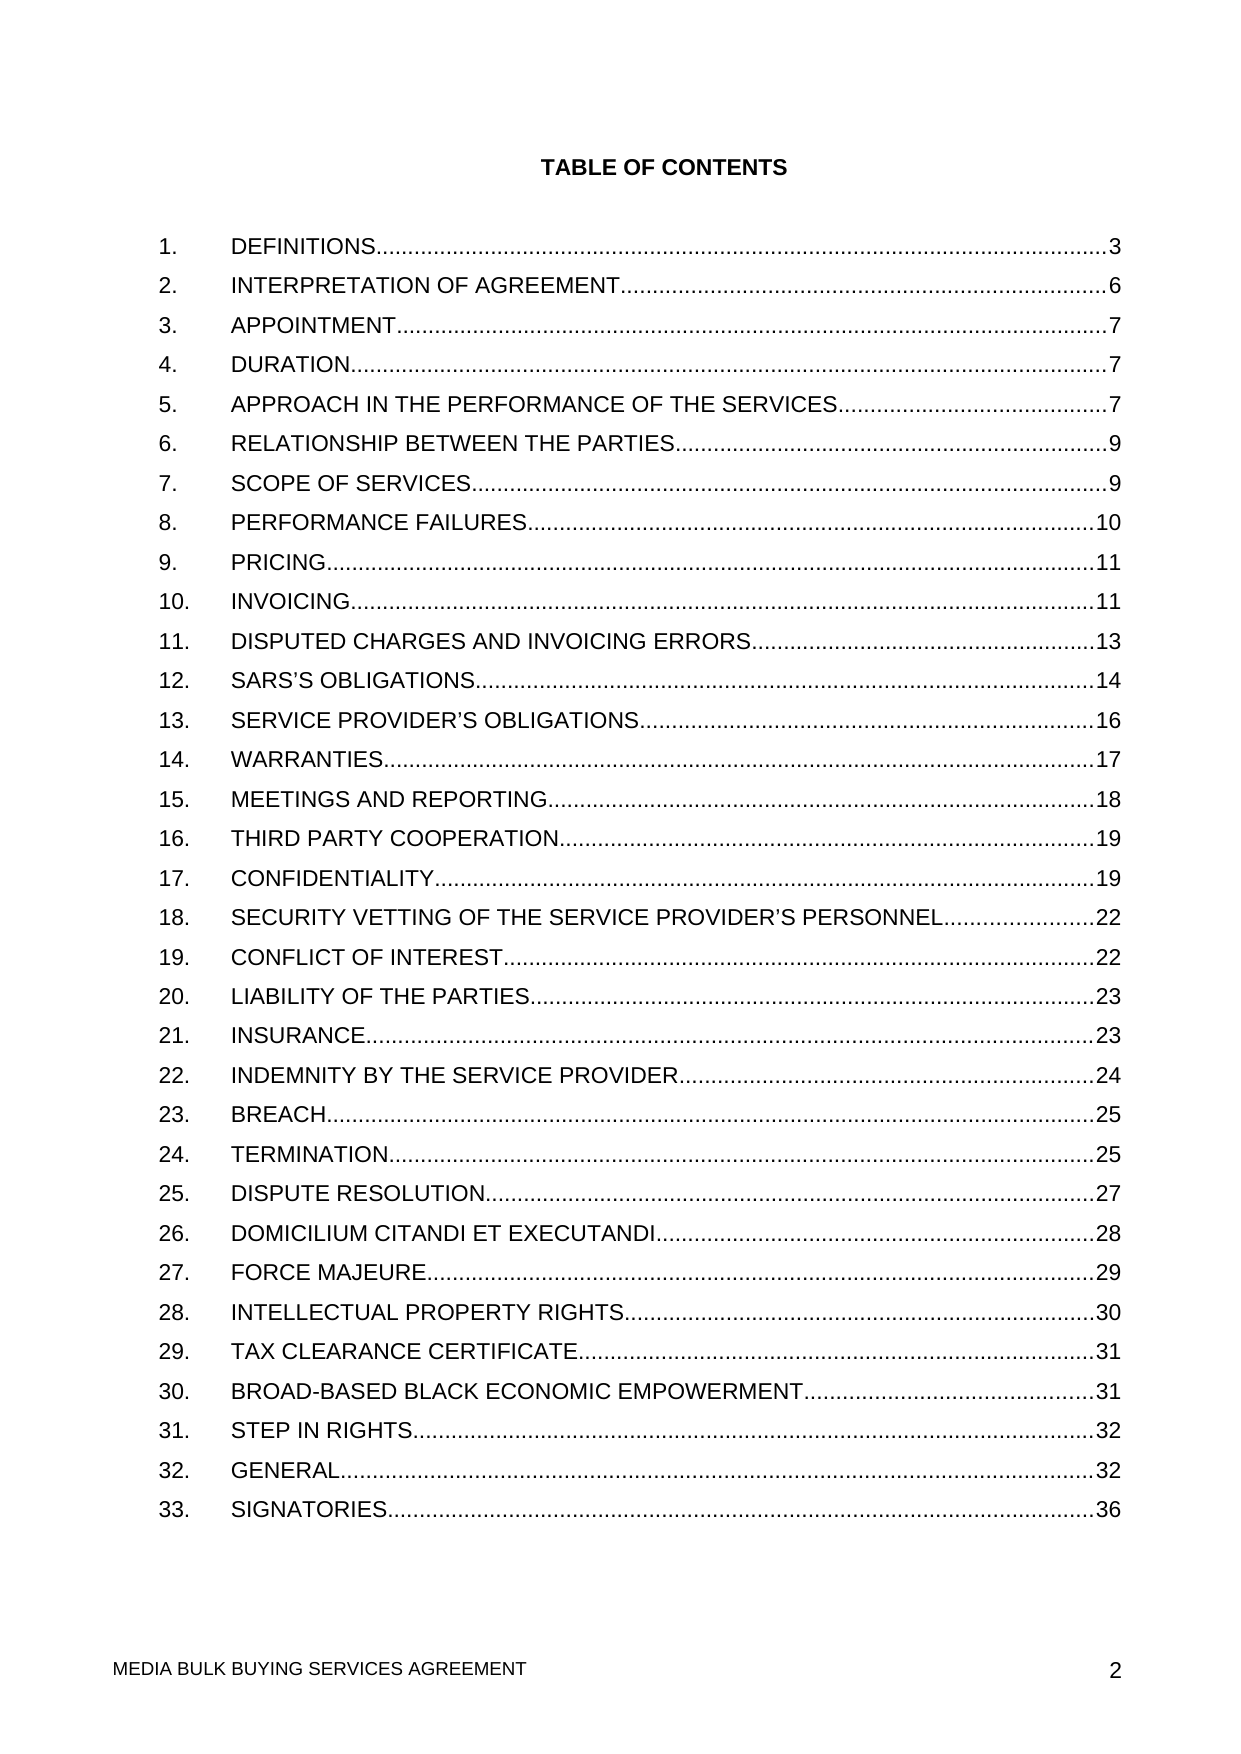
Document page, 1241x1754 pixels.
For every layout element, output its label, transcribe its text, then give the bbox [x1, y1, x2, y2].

text 10. INVOICING 11 [158, 588, 1122, 614]
text 8. PERFORMANCE FAILURES 10 [158, 509, 1122, 536]
text 16. THIRD PARTY COOPERATION 19 [158, 825, 1122, 851]
text 15. MEETINGS AND REPORTING 18 [158, 786, 1122, 812]
text 18. SECURITY VETTING OF THE SERVICE PROVIDER’S PERSONNEL 22 [158, 904, 1122, 930]
text 14. WARRANTIES 17 [158, 746, 1122, 772]
text 30. BROAD-BASED BLACK ECONOMIC EMPOWERMENT 31 [158, 1378, 1122, 1404]
text 21. INSURANCE 23 [158, 1022, 1122, 1049]
text 31. STEP IN RIGHTS 32 [158, 1417, 1122, 1444]
text 7. SCOPE OF SERVICES 9 [158, 470, 1122, 496]
text 4. DURATION 7 [158, 351, 1122, 378]
text 3. APPOINTMENT 7 [158, 312, 1122, 338]
text 19. CONFLICT OF INTEREST 22 [158, 943, 1122, 970]
text 29. TAX CLEARANCE CERTIFICATE 31 [158, 1338, 1122, 1365]
text 26. DOMICILIUM CITANDI ET EXECUTANDI 28 [158, 1220, 1122, 1246]
text 9. PRICING 11 [158, 549, 1122, 575]
text 12. SARS’S OBLIGATIONS 14 [158, 667, 1122, 693]
text 25. DISPUTE RESOLUTION 27 [158, 1180, 1122, 1207]
text 17. CONFIDENTIALITY 19 [158, 864, 1122, 891]
text TABLE OF CONTENTS [206, 154, 1122, 180]
text 20. LIABILITY OF THE PARTIES 23 [158, 983, 1122, 1009]
text 13. SERVICE PROVIDER’S OBLIGATIONS 16 [158, 707, 1122, 733]
text 11. DISPUTED CHARGES AND INVOICING ERRORS 13 [158, 628, 1122, 654]
text 1. DEFINITIONS 3 [158, 233, 1122, 259]
text 5. APPROACH IN THE PERFORMANCE OF THE SERVICES 7 [158, 391, 1122, 417]
text 6. RELATIONSHIP BETWEEN THE PARTIES 9 [158, 430, 1122, 457]
text 23. BREACH 25 [158, 1101, 1122, 1128]
text 28. INTELLECTUAL PROPERTY RIGHTS 30 [158, 1299, 1122, 1325]
text 32. GENERAL 32 [158, 1457, 1122, 1483]
text 22. INDEMNITY BY THE SERVICE PROVIDER 24 [158, 1062, 1122, 1088]
text 33. SIGNATORIES 36 [158, 1496, 1122, 1523]
text 2. INTERPRETATION OF AGREEMENT 6 [158, 272, 1122, 299]
text 24. TERMINATION 25 [158, 1141, 1122, 1167]
text 27. FORCE MAJEURE 29 [158, 1259, 1122, 1286]
